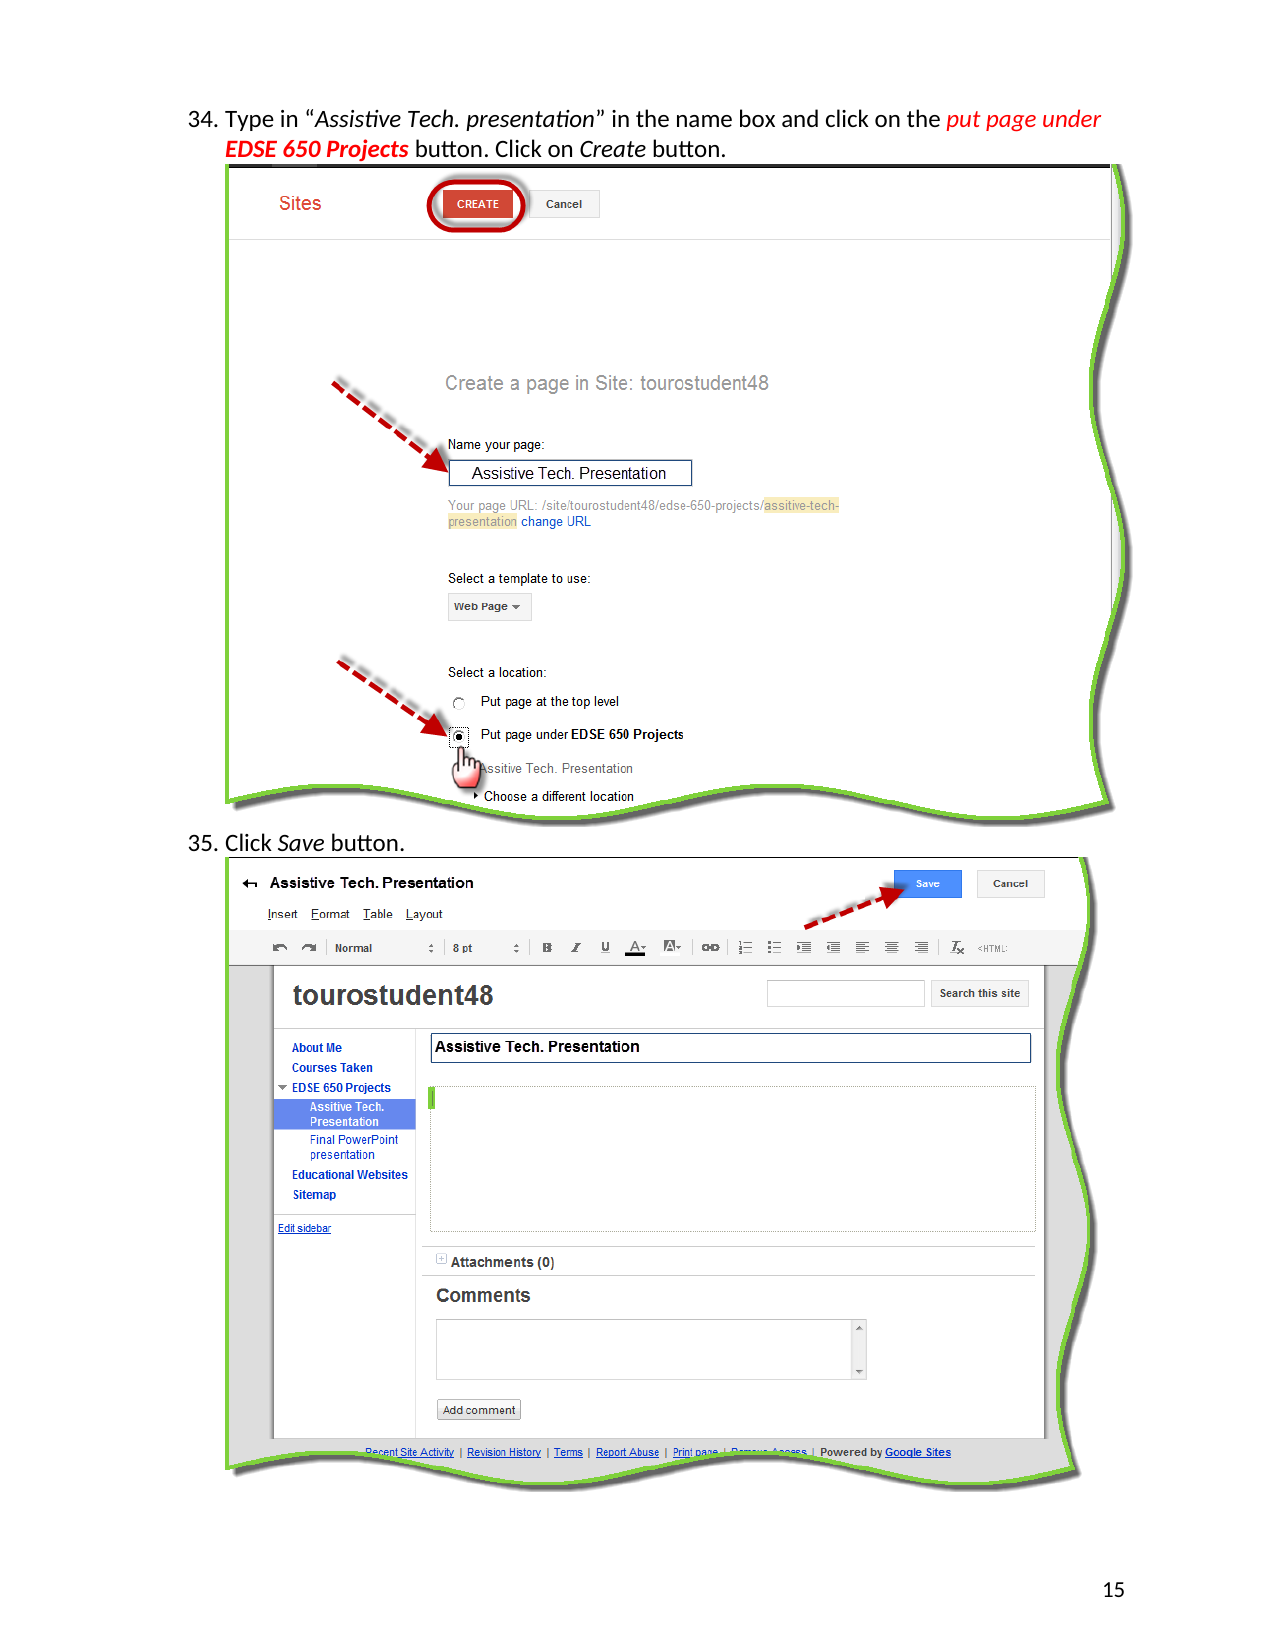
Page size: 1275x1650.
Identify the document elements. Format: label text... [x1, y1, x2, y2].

picture [225, 857, 1105, 1492]
list Type in “Assistive Tech. presentation” in the name box and click on the put page under EDSE 650 Projects button. Click on Create button. [187, 103, 1125, 164]
picture [225, 164, 1141, 827]
list Click Save button. [187, 827, 1125, 857]
